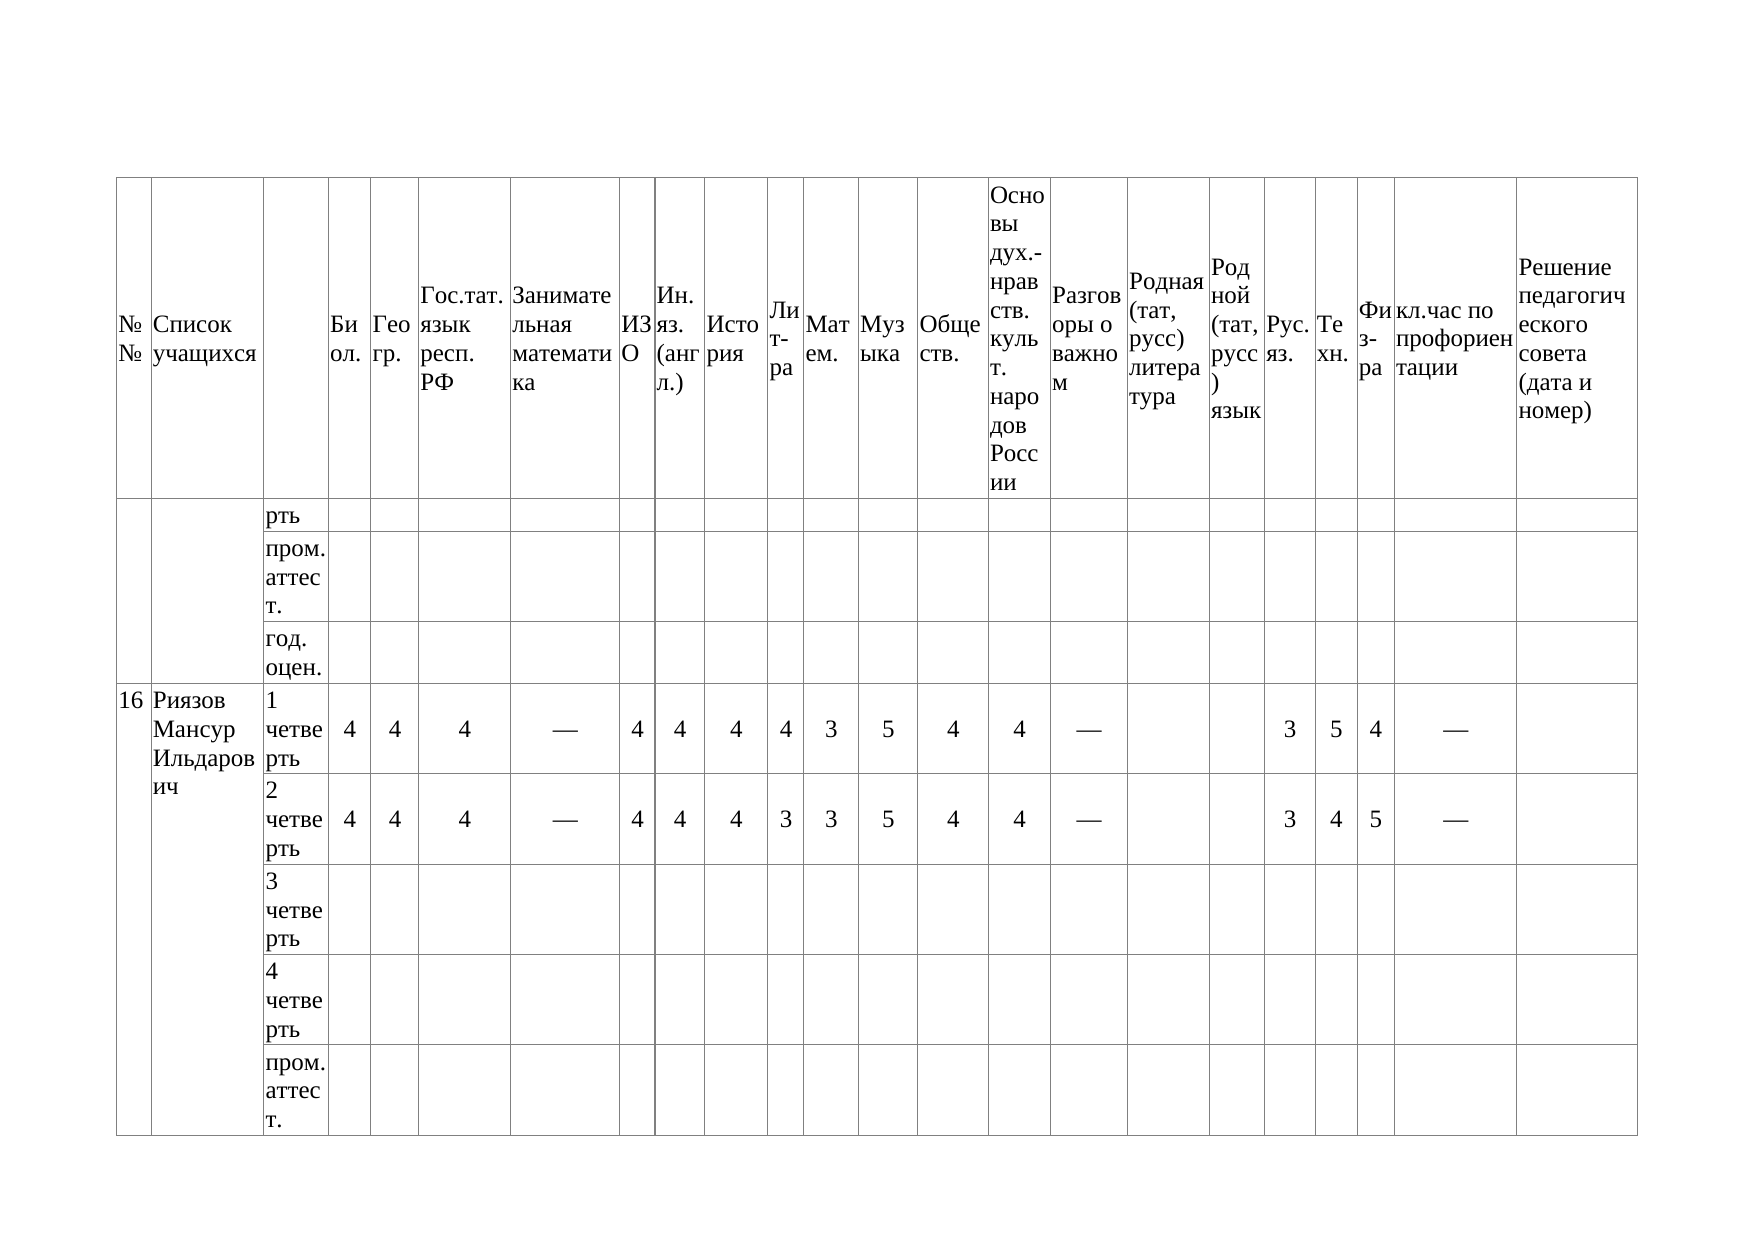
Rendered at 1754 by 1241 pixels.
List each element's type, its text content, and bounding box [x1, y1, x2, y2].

table_cell [620, 532, 654, 621]
table_cell 3 [1265, 684, 1315, 773]
table_cell [1395, 1045, 1516, 1135]
table_cell — [1051, 774, 1127, 863]
table_cell [1517, 622, 1637, 683]
table_cell [511, 532, 619, 621]
table_cell [1210, 684, 1264, 773]
table_cell [1395, 499, 1516, 531]
table_cell пром. аттест. [264, 532, 328, 621]
table_cell [1395, 532, 1516, 621]
table_cell [918, 955, 988, 1044]
table_cell [705, 955, 767, 1044]
table_cell 4 [620, 684, 654, 773]
table_cell [1128, 774, 1209, 863]
table_cell [1265, 532, 1315, 621]
table_cell [656, 865, 704, 954]
table_header ИЗО [620, 178, 654, 498]
table_cell [1395, 865, 1516, 954]
table_cell пром. аттест. [264, 1045, 328, 1135]
table_cell [419, 532, 510, 621]
table_cell [1517, 865, 1637, 954]
table_cell [1210, 622, 1264, 683]
table_cell — [1395, 684, 1516, 773]
table_header Физ-ра [1358, 178, 1394, 498]
table_cell [989, 1045, 1050, 1135]
table_cell 4 [371, 684, 418, 773]
table_cell [1265, 1045, 1315, 1135]
table_cell [1128, 532, 1209, 621]
table_cell [1316, 622, 1357, 683]
table_cell [1265, 622, 1315, 683]
table_cell [1128, 1045, 1209, 1135]
table_cell 4 [620, 774, 654, 863]
table_cell 1 четверть [264, 684, 328, 773]
table_cell — [1051, 684, 1127, 773]
table_cell [419, 499, 510, 531]
table_cell [1051, 955, 1127, 1044]
table_cell [1210, 865, 1264, 954]
table_cell [1358, 622, 1394, 683]
table_cell — [511, 684, 619, 773]
table_cell [1358, 499, 1394, 531]
table_cell [1051, 499, 1127, 531]
table_cell [804, 499, 858, 531]
table_cell 4 [656, 684, 704, 773]
table_header кл.час по профориентации [1395, 178, 1516, 498]
table_cell [804, 532, 858, 621]
table_cell 4 [705, 684, 767, 773]
table_header №№ [117, 178, 151, 498]
table_cell [1210, 955, 1264, 1044]
table_header Музыка [859, 178, 917, 498]
table_cell [371, 865, 418, 954]
table_cell [1316, 865, 1357, 954]
table_header Решение педагогического совета (дата и номер) [1517, 178, 1637, 498]
table_cell 5 [1358, 774, 1394, 863]
table_cell [620, 955, 654, 1044]
table_cell [511, 499, 619, 531]
table_cell 5 [859, 774, 917, 863]
table_cell [1517, 1045, 1637, 1135]
table_cell [1316, 1045, 1357, 1135]
table_header Матем. [804, 178, 858, 498]
table_cell [419, 955, 510, 1044]
table_cell 5 [859, 684, 917, 773]
table_cell [1316, 532, 1357, 621]
table_cell 4 [768, 684, 803, 773]
table_cell 3 [768, 774, 803, 863]
table_cell [859, 532, 917, 621]
table_cell [329, 955, 370, 1044]
table_cell [419, 1045, 510, 1135]
table_cell 3 [804, 684, 858, 773]
table_cell [989, 622, 1050, 683]
table_cell [1358, 955, 1394, 1044]
table_cell [989, 955, 1050, 1044]
table_cell [1210, 774, 1264, 863]
table_cell [1265, 955, 1315, 1044]
table_cell [656, 622, 704, 683]
table_cell [768, 955, 803, 1044]
table_header Гос.тат.язык респ. РФ [419, 178, 510, 498]
table_cell [768, 499, 803, 531]
table_cell [329, 622, 370, 683]
table_cell [989, 499, 1050, 531]
table_cell 4 [1316, 774, 1357, 863]
table_cell [1051, 622, 1127, 683]
table_cell [620, 622, 654, 683]
table_cell [656, 499, 704, 531]
table_header Разговоры о важном [1051, 178, 1127, 498]
table_cell [511, 1045, 619, 1135]
table_cell [804, 1045, 858, 1135]
table_cell 3 [804, 774, 858, 863]
table_cell [859, 955, 917, 1044]
table_cell [859, 865, 917, 954]
table_cell [419, 622, 510, 683]
table_cell [804, 622, 858, 683]
table_cell [804, 865, 858, 954]
table_cell 4 [989, 684, 1050, 773]
table_cell Риязов Мансур Ильдарович [152, 684, 263, 1135]
table_cell год. оцен. [264, 622, 328, 683]
table_cell 4 [329, 684, 370, 773]
table_cell 4 [918, 774, 988, 863]
table_header Родной (тат, русс) язык [1210, 178, 1264, 498]
table_cell [1517, 499, 1637, 531]
table_cell [1316, 955, 1357, 1044]
table_cell [656, 1045, 704, 1135]
table_cell [705, 622, 767, 683]
table_cell [656, 532, 704, 621]
table_cell [371, 622, 418, 683]
table_cell [1210, 532, 1264, 621]
table_header Список учащихся [152, 178, 263, 498]
table_header Геогр. [371, 178, 418, 498]
table_header Лит-ра [768, 178, 803, 498]
table_cell [511, 955, 619, 1044]
table_cell [1517, 774, 1637, 863]
table_cell [918, 865, 988, 954]
table_cell [1358, 532, 1394, 621]
table_cell [918, 532, 988, 621]
table_cell [620, 1045, 654, 1135]
table_cell [1128, 684, 1209, 773]
table_cell [1051, 532, 1127, 621]
table_cell [918, 622, 988, 683]
table_cell [1128, 499, 1209, 531]
table_cell [1517, 532, 1637, 621]
table_cell [1265, 865, 1315, 954]
table_cell — [511, 774, 619, 863]
table_cell [1358, 1045, 1394, 1135]
table_cell [620, 499, 654, 531]
table_cell [1210, 1045, 1264, 1135]
table_cell [1128, 865, 1209, 954]
table_cell [620, 865, 654, 954]
table_cell [329, 1045, 370, 1135]
table_cell [656, 955, 704, 1044]
table_header Биол. [329, 178, 370, 498]
table_header Техн. [1316, 178, 1357, 498]
table_cell [329, 499, 370, 531]
table_cell [329, 865, 370, 954]
table_cell 2 четверть [264, 774, 328, 863]
table_cell 3 четверть [264, 865, 328, 954]
table_cell [371, 499, 418, 531]
table_cell [1265, 499, 1315, 531]
table_cell [859, 499, 917, 531]
table_cell 4 [329, 774, 370, 863]
table_cell [1051, 865, 1127, 954]
table_cell [1358, 865, 1394, 954]
table_cell 16 [117, 684, 151, 1135]
table_cell [705, 532, 767, 621]
table_cell [419, 865, 510, 954]
table_cell [768, 865, 803, 954]
table_cell 3 [1265, 774, 1315, 863]
table_cell — [1395, 774, 1516, 863]
table_cell 4 [705, 774, 767, 863]
table_cell 4 четверть [264, 955, 328, 1044]
table_cell [768, 1045, 803, 1135]
table_header История [705, 178, 767, 498]
table_cell 4 [656, 774, 704, 863]
table_cell 4 [1358, 684, 1394, 773]
table_cell [371, 1045, 418, 1135]
table_cell [989, 865, 1050, 954]
table_header Рус.яз. [1265, 178, 1315, 498]
table_cell [1395, 955, 1516, 1044]
table_cell [371, 955, 418, 1044]
table_cell 4 [419, 774, 510, 863]
table_cell [329, 532, 370, 621]
table_cell [1395, 622, 1516, 683]
table_cell [1210, 499, 1264, 531]
table_cell [1517, 684, 1637, 773]
table_cell [705, 865, 767, 954]
table_cell [1128, 955, 1209, 1044]
table_cell [1316, 499, 1357, 531]
table_cell [1051, 1045, 1127, 1135]
table_cell [989, 532, 1050, 621]
table_cell [511, 865, 619, 954]
table_cell [918, 1045, 988, 1135]
table_cell [859, 1045, 917, 1135]
table_header [264, 178, 328, 498]
table_cell [1128, 622, 1209, 683]
table_cell [371, 532, 418, 621]
table_cell 4 [419, 684, 510, 773]
table_cell [705, 499, 767, 531]
table_cell 4 четверть [264, 499, 328, 531]
table_cell [511, 622, 619, 683]
table_cell 4 [918, 684, 988, 773]
table_cell [768, 532, 803, 621]
table_header Обществ. [918, 178, 988, 498]
table_cell [1517, 955, 1637, 1044]
table_cell 4 [989, 774, 1050, 863]
table_cell [918, 499, 988, 531]
table_cell [859, 622, 917, 683]
table_header Занимательная математика [511, 178, 619, 498]
table_cell [768, 622, 803, 683]
table_cell [705, 1045, 767, 1135]
table_header Ин. яз. (англ.) [656, 178, 704, 498]
table_header Основы дух.-нравств. культ. народов России [989, 178, 1050, 498]
table_header Родная (тат, русс) литература [1128, 178, 1209, 498]
table_cell [804, 955, 858, 1044]
table_cell 5 [1316, 684, 1357, 773]
table_cell 4 [371, 774, 418, 863]
